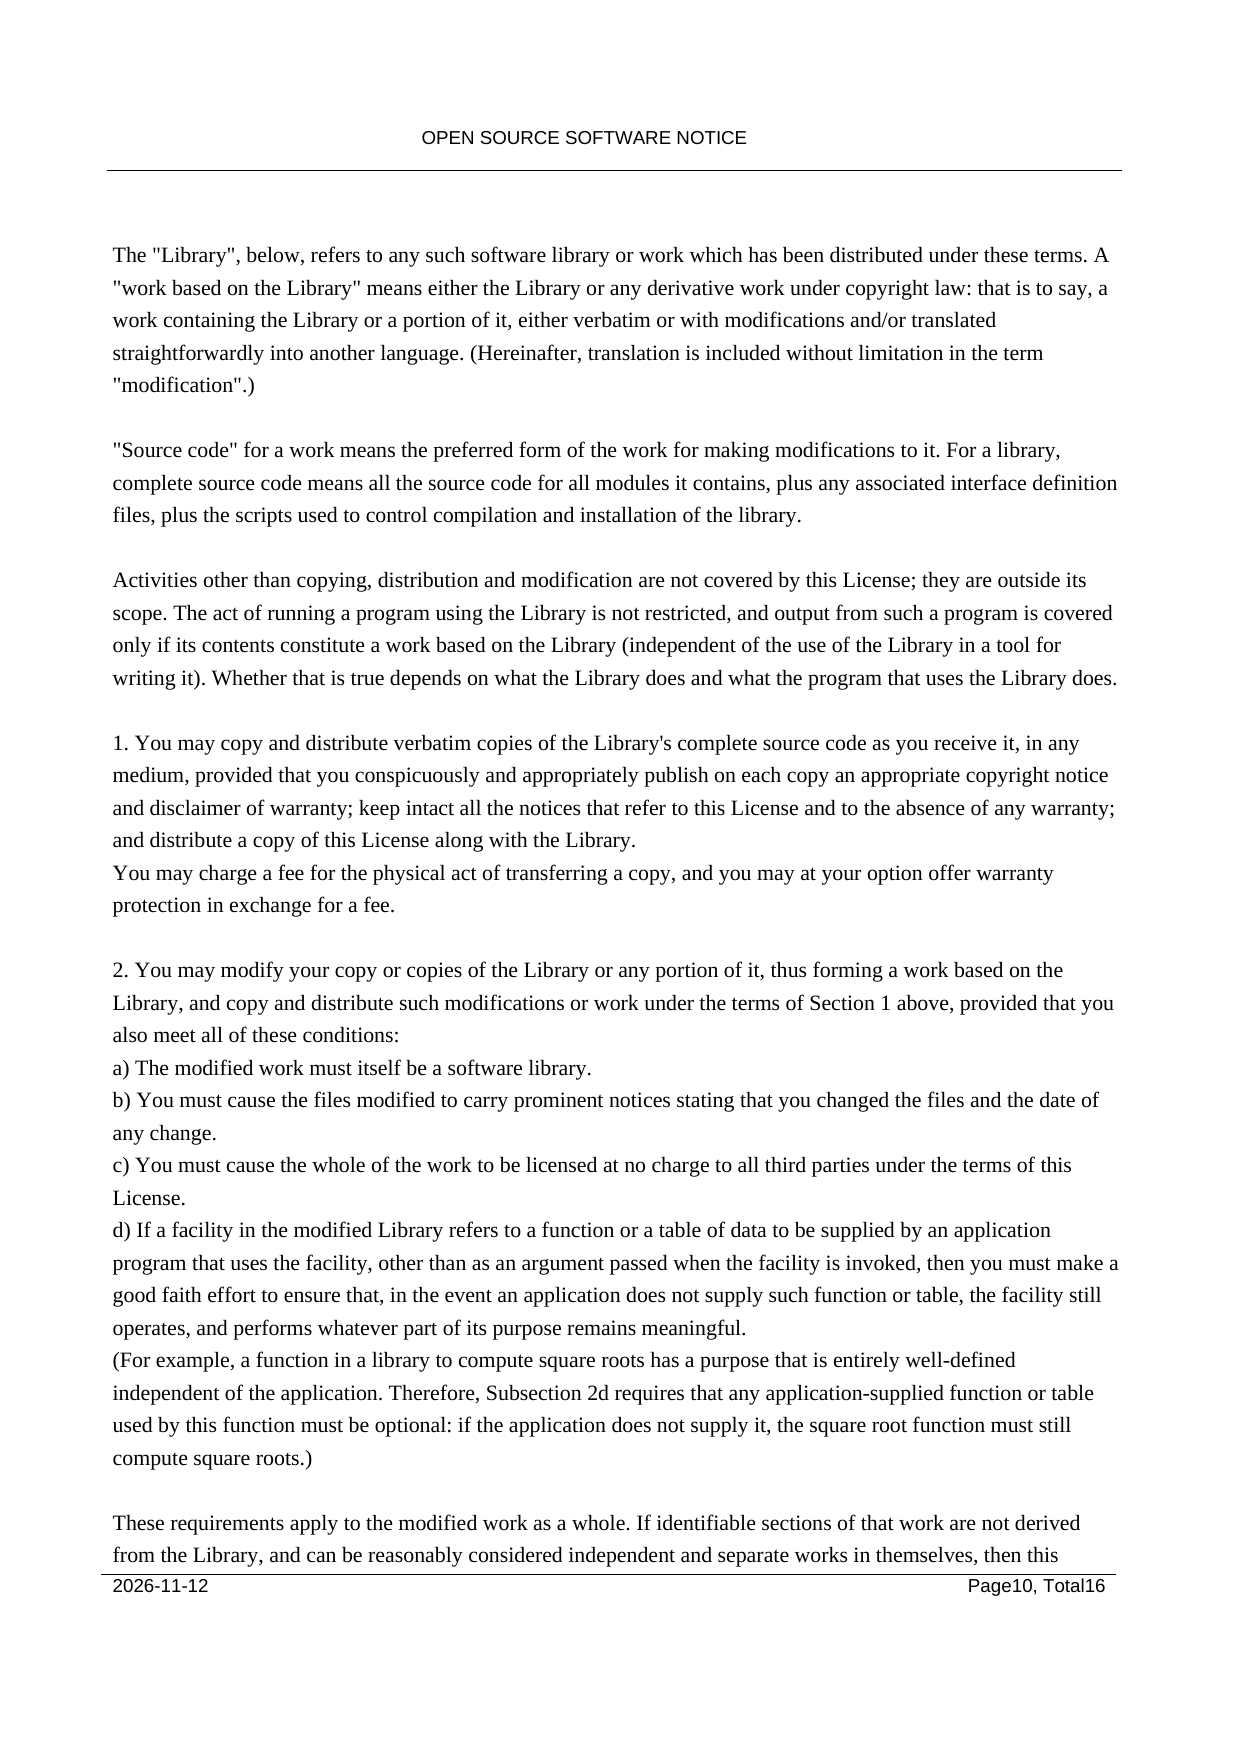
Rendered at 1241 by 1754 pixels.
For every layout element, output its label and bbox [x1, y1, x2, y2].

text [112, 206, 1128, 1571]
